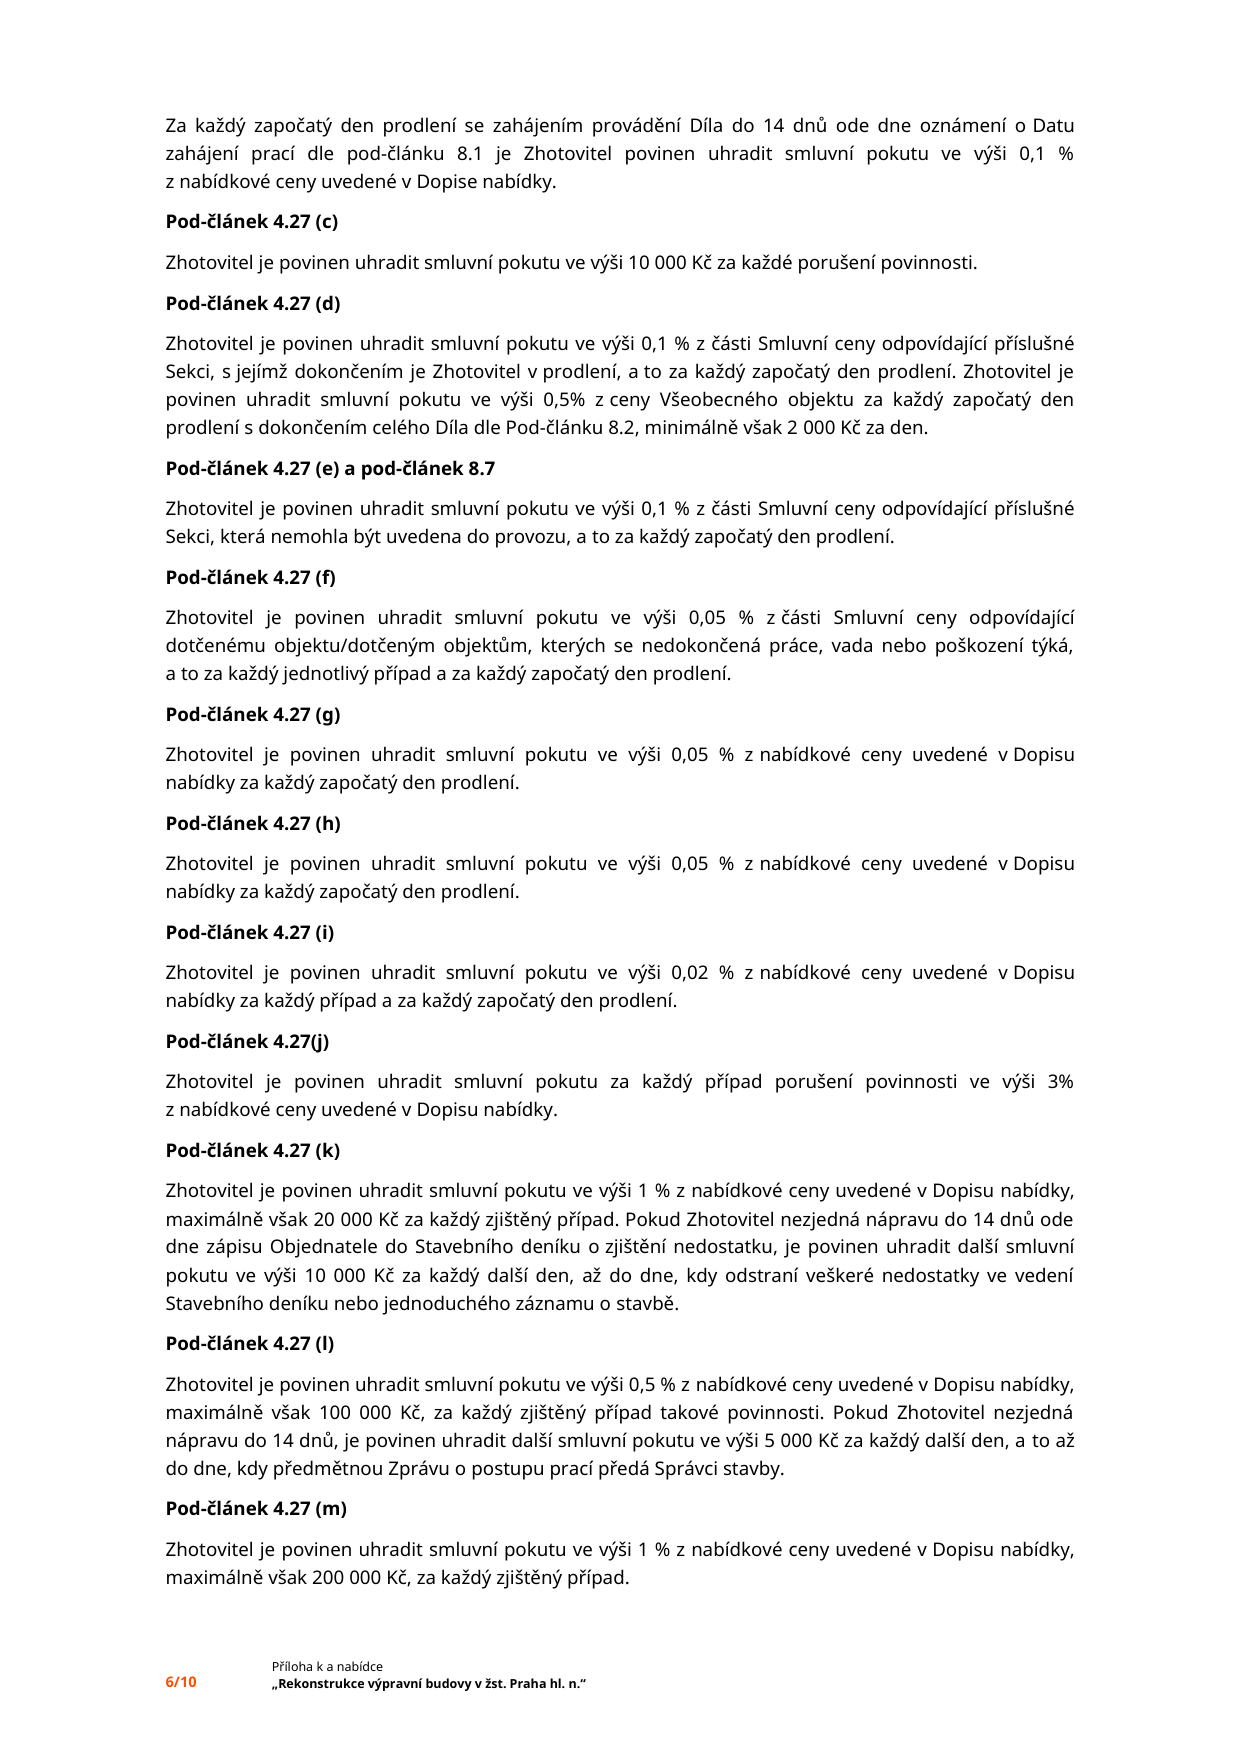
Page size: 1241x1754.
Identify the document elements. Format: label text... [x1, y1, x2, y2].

text Zhotovitel je povinen uhradit smluvní pokutu ve výši 0,1 % z části Smluvní ceny odpovídající příslušné Sekci, s jejímž dokončením je Zhotovitel v prodlení, a to za každý započatý den prodlení. Zhotovitel je povinen uhradit smluvní pokutu ve výši 0,5% z ceny Všeobecného objektu za každý započatý den prodlení s dokončením celého Díla dle Pod-článku 8.2, minimálně však 2 000 Kč za den. [165, 330, 1075, 440]
text Pod-článek 4.27 (k) [165, 1137, 1075, 1163]
text Zhotovitel je povinen uhradit smluvní pokutu ve výši 0,1 % z části Smluvní ceny odpovídající příslušné Sekci, která nemohla být uvedena do provozu, a to za každý započatý den prodlení. [165, 495, 1075, 549]
text Pod-článek 4.27 (c) [165, 209, 1075, 234]
text Pod-článek 4.27 (h) [165, 810, 1075, 836]
text Zhotovitel je povinen uhradit smluvní pokutu ve výši 0,05 % z nabídkové ceny uvedené v Dopisu nabídky za každý započatý den prodlení. [165, 851, 1075, 904]
text Pod-článek 4.27 (f) [165, 564, 1075, 589]
text Pod-článek 4.27 (i) [165, 919, 1075, 945]
text Pod-článek 4.27 (e) a pod-článek 8.7 [165, 455, 1075, 480]
text Pod-článek 4.27(j) [165, 1028, 1075, 1054]
text Zhotovitel je povinen uhradit smluvní pokutu ve výši 1 % z nabídkové ceny uvedené v Dopisu nabídky, maximálně však 20 000 Kč za každý zjištěný případ. Pokud Zhotovitel nezjedná nápravu do 14 dnů ode dne zápisu Objednatele do Stavebního deníku o zjištění nedostatku, je povinen uhradit další smluvní pokutu ve výši 10 000 Kč za každý další den, až do dne, kdy odstraní veškeré nedostatky ve vedení Stavebního deníku nebo jednoduchého záznamu o stavbě. [165, 1178, 1075, 1315]
text Zhotovitel je povinen uhradit smluvní pokutu ve výši 0,02 % z nabídkové ceny uvedené v Dopisu nabídky za každý případ a za každý započatý den prodlení. [165, 960, 1075, 1013]
text Pod-článek 4.27 (m) [165, 1496, 1075, 1521]
text Zhotovitel je povinen uhradit smluvní pokutu za každý případ porušení povinnosti ve výši 3% z nabídkové ceny uvedené v Dopisu nabídky. [165, 1069, 1075, 1122]
text Zhotovitel je povinen uhradit smluvní pokutu ve výši 0,05 % z nabídkové ceny uvedené v Dopisu nabídky za každý započatý den prodlení. [165, 742, 1075, 795]
text Pod-článek 4.27 (g) [165, 701, 1075, 727]
text Pod-článek 4.27 (d) [165, 290, 1075, 315]
text Za každý započatý den prodlení se zahájením provádění Díla do 14 dnů ode dne oznámení o Datu zahájení prací dle pod-článku 8.1 je Zhotovitel povinen uhradit smluvní pokutu ve výši 0,1 % z nabídkové ceny uvedené v Dopise nabídky. [165, 112, 1075, 194]
text Zhotovitel je povinen uhradit smluvní pokutu ve výši 0,05 % z části Smluvní ceny odpovídající dotčenému objektu/dotčeným objektům, kterých se nedokončená práce, vada nebo poškození týká, a to za každý jednotlivý případ a za každý započatý den prodlení. [165, 604, 1075, 686]
text Zhotovitel je povinen uhradit smluvní pokutu ve výši 1 % z nabídkové ceny uvedené v Dopisu nabídky, maximálně však 200 000 Kč, za každý zjištěný případ. [165, 1536, 1075, 1589]
text Zhotovitel je povinen uhradit smluvní pokutu ve výši 0,5 % z nabídkové ceny uvedené v Dopisu nabídky, maximálně však 100 000 Kč, za každý zjištěný případ takové povinnosti. Pokud Zhotovitel nezjedná nápravu do 14 dnů, je povinen uhradit další smluvní pokutu ve výši 5 000 Kč za každý další den, a to až do dne, kdy předmětnou Zprávu o postupu prací předá Správci stavby. [165, 1371, 1075, 1481]
text Zhotovitel je povinen uhradit smluvní pokutu ve výši 10 000 Kč za každé porušení povinnosti. [165, 249, 1075, 275]
text Pod-článek 4.27 (l) [165, 1330, 1075, 1356]
